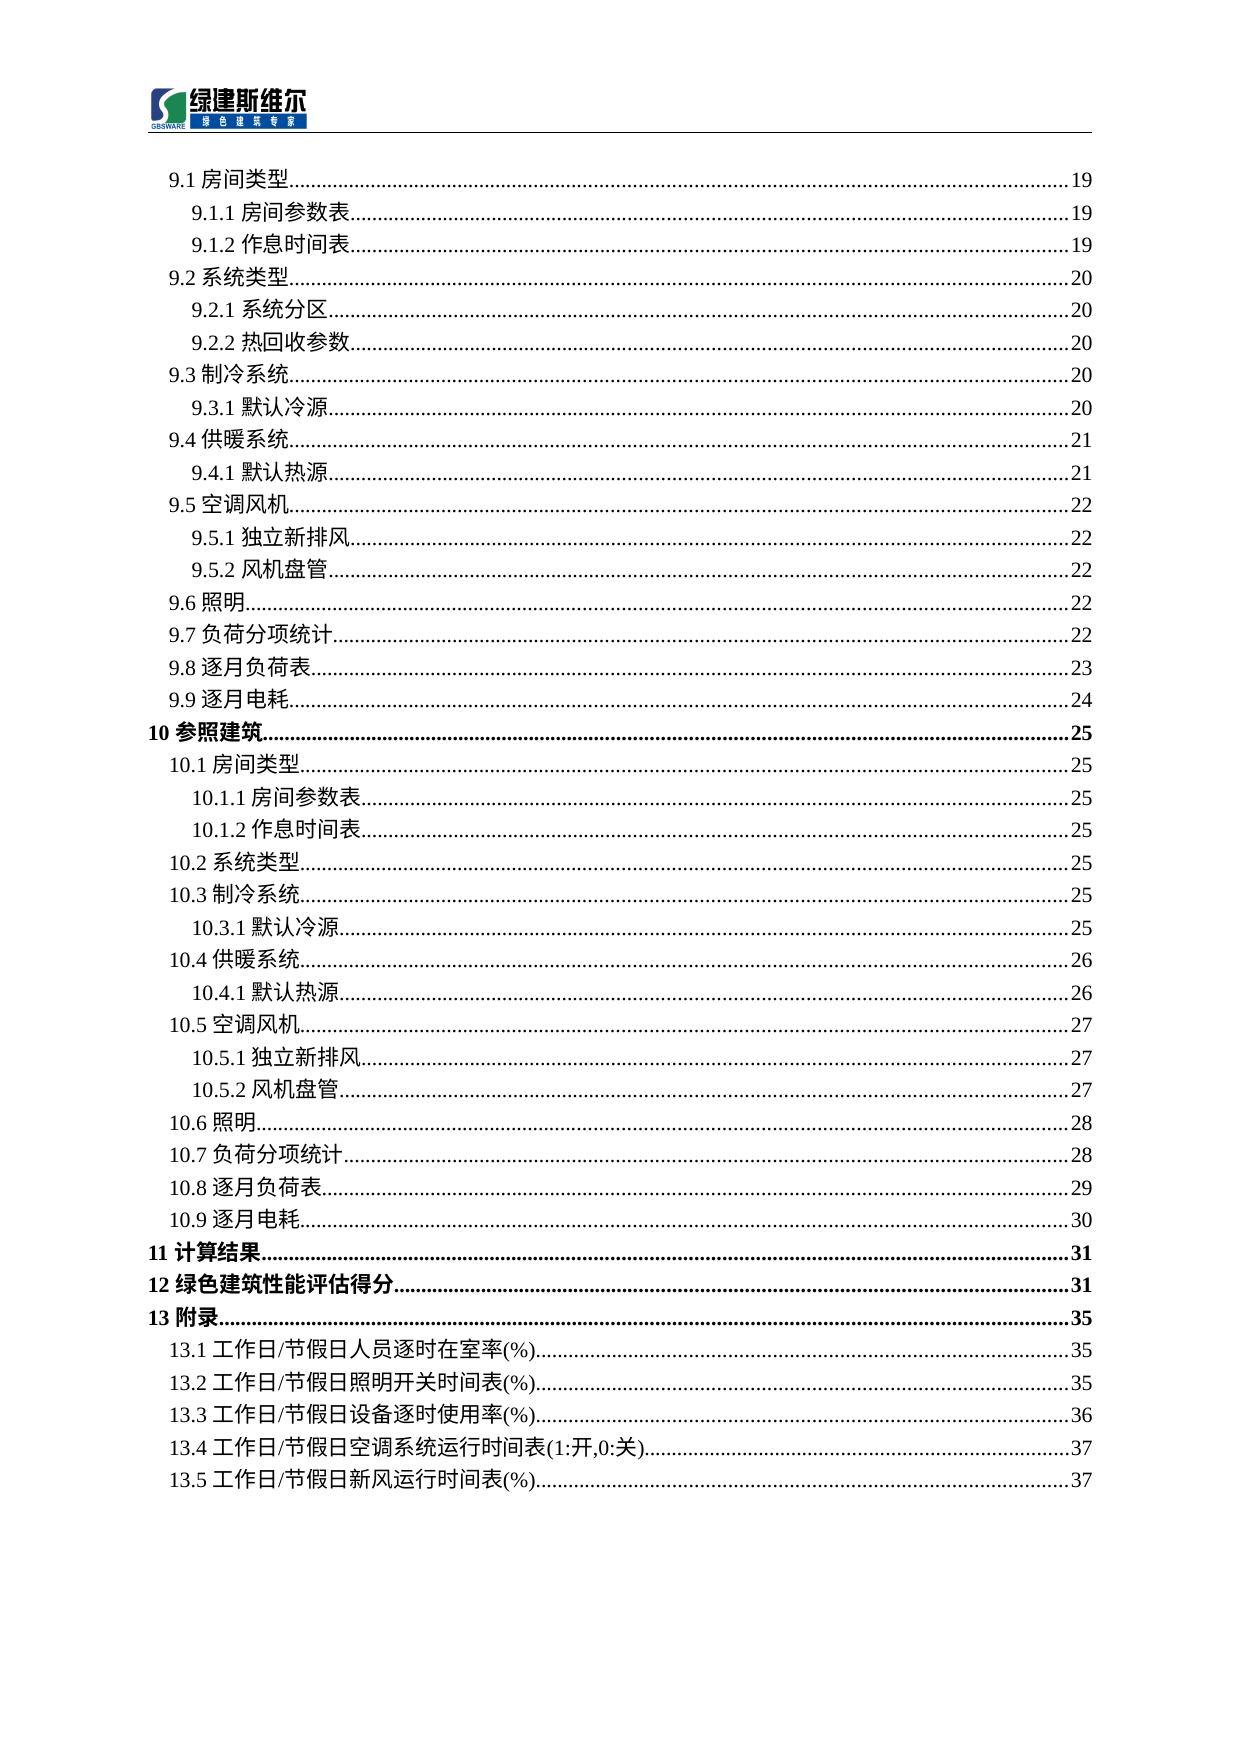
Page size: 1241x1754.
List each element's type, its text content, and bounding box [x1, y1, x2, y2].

text 9.2.1 系统分区 20 [169, 292, 1092, 324]
text 10.8 逐月负荷表 29 [168, 1169, 1092, 1202]
text 10.1.1 房间参数表 25 [169, 779, 1092, 812]
text 9.2.2 热回收参数 20 [169, 324, 1092, 357]
text 10.4.1 默认热源 26 [169, 974, 1092, 1007]
text 9.6 照明 22 [168, 584, 1092, 617]
text 10.5.2 风机盘管 27 [169, 1072, 1092, 1104]
text 10.7 负荷分项统计 28 [168, 1137, 1092, 1169]
text 9.5 空调风机 22 [168, 487, 1092, 519]
text 9.5.1 独立新排风 22 [169, 519, 1092, 552]
text 9.9 逐月电耗 24 [168, 682, 1092, 714]
text 10.5.1 独立新排风 27 [169, 1039, 1092, 1072]
text 9.4.1 默认热源 21 [169, 454, 1092, 487]
text 10.1.2 作息时间表 25 [169, 812, 1092, 844]
text 10.3 制冷系统 25 [168, 877, 1092, 909]
text 9.1.1 房间参数表 19 [169, 194, 1092, 227]
text 9.7 负荷分项统计 22 [168, 617, 1092, 649]
text 9.8 逐月负荷表 23 [168, 649, 1092, 682]
text 13.3 工作日/节假日设备逐时使用率(%) 36 [168, 1397, 1092, 1429]
text 10.9 逐月电耗 30 [168, 1202, 1092, 1234]
text 10.4 供暖系统 26 [168, 942, 1092, 974]
text 9.1.2 作息时间表 19 [169, 227, 1092, 259]
text 10.6 照明 28 [168, 1104, 1092, 1137]
text 13.4 工作日/节假日空调系统运行时间表(1:开,0:关) 37 [168, 1429, 1092, 1462]
text 10.1 房间类型 25 [168, 747, 1092, 779]
text 9.3.1 默认冷源 20 [169, 389, 1092, 422]
picture [147, 88, 308, 130]
text 9.3 制冷系统 20 [168, 357, 1092, 389]
text 10.5 空调风机 27 [168, 1007, 1092, 1039]
text 9.2 系统类型 20 [168, 259, 1092, 292]
text 11 计算结果 31 [148, 1234, 1092, 1267]
text 13.2 工作日/节假日照明开关时间表(%) 35 [168, 1364, 1092, 1397]
text 12 绿色建筑性能评估得分 31 [148, 1267, 1092, 1299]
text 10.3.1 默认冷源 25 [169, 909, 1092, 942]
text 13.5 工作日/节假日新风运行时间表(%) 37 [168, 1462, 1092, 1494]
text 13 附录 35 [148, 1299, 1092, 1332]
text 9.4 供暖系统 21 [168, 422, 1092, 454]
text 13.1 工作日/节假日人员逐时在室率(%) 35 [168, 1332, 1092, 1364]
text 9.5.2 风机盘管 22 [169, 552, 1092, 584]
text 10.2 系统类型 25 [168, 844, 1092, 877]
text 10 参照建筑 25 [148, 714, 1092, 747]
text 9.1 房间类型 19 [168, 162, 1092, 194]
